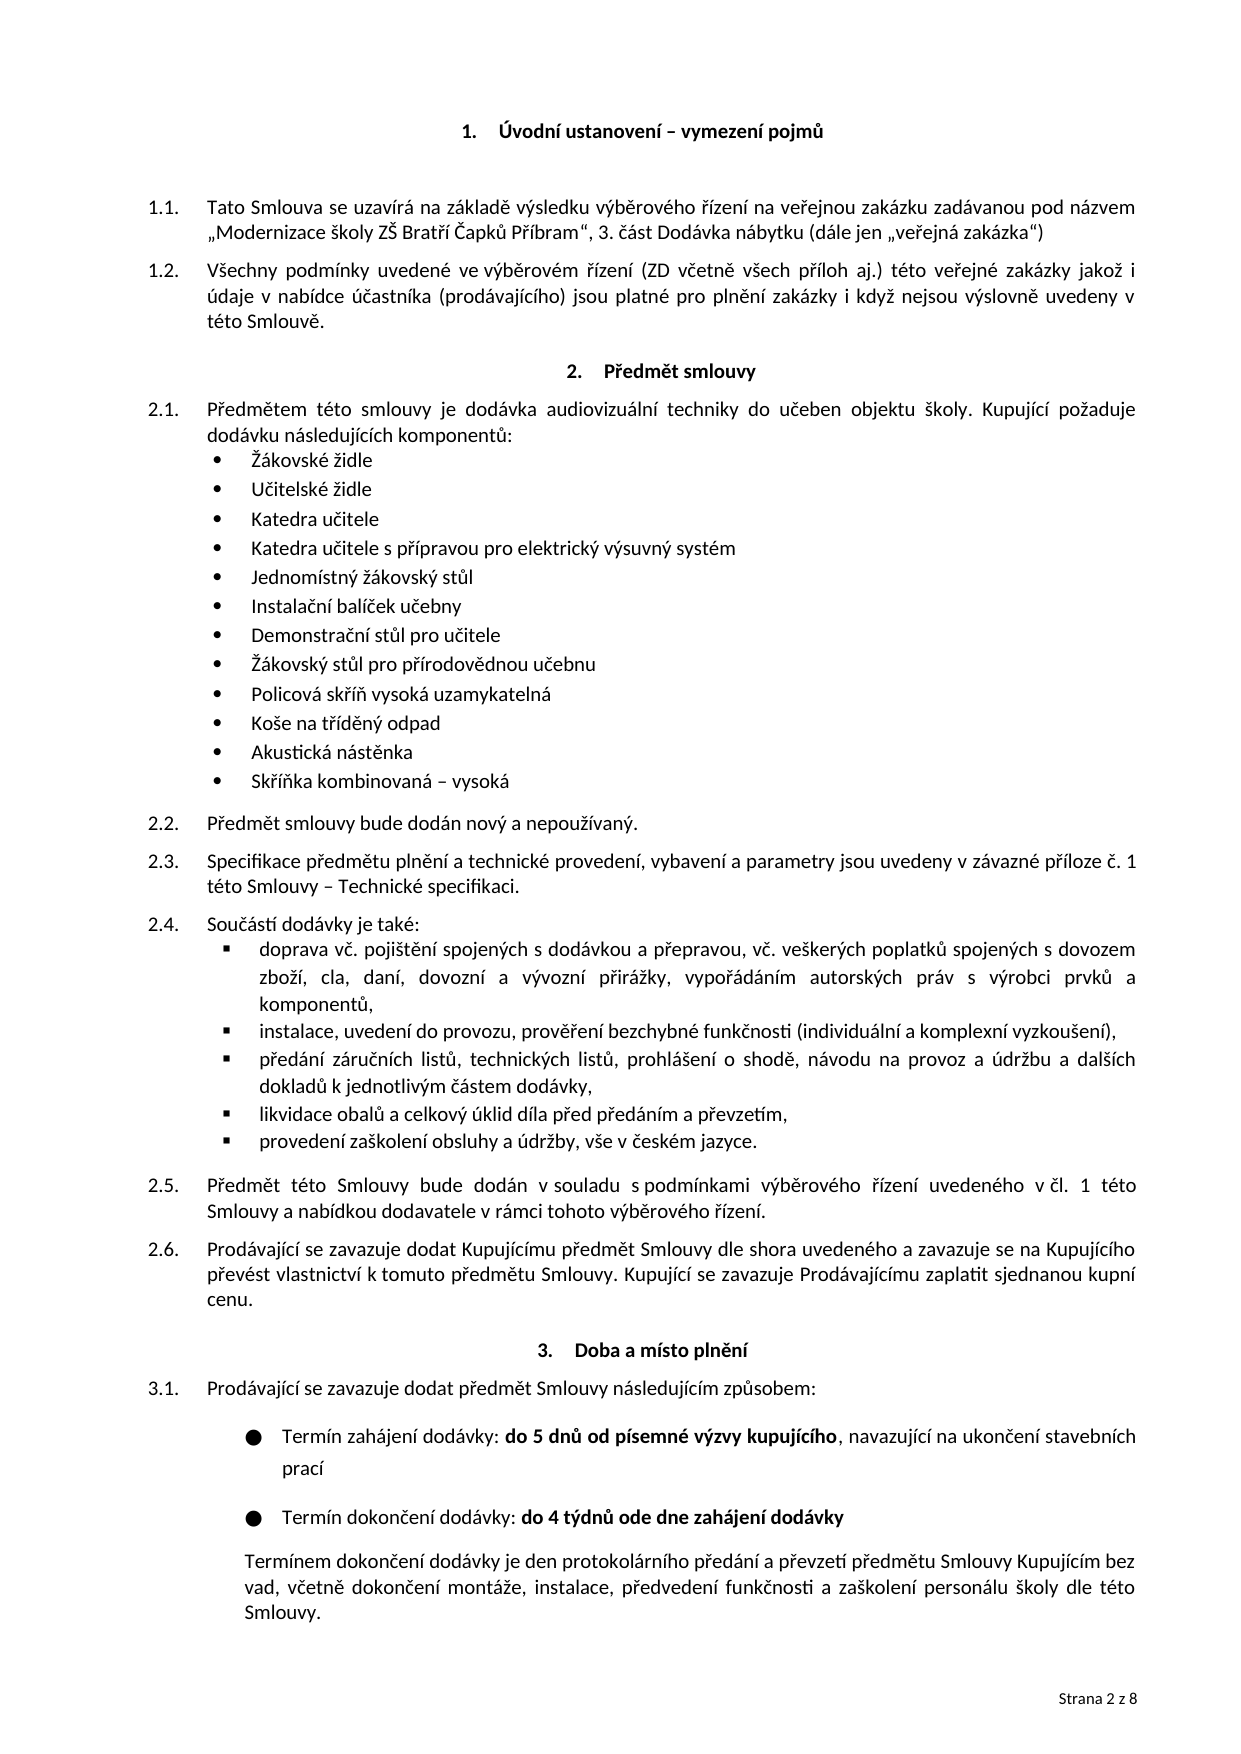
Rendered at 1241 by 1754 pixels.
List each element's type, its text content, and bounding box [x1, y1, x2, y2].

list Policová skříň vysoká uzamykatelná [214, 681, 1137, 706]
text Termínem dokončení dodávky je den protokolárního předání a převzetí předmětu Smlouvy Kupujícím bez vad, včetně dokončení montáže, instalace, předvedení funkčnosti a zaškolení personálu školy dle této Smlouvy. [244, 1549, 1137, 1625]
list Prodávající se zavazuje dodat Kupujícímu předmět Smlouvy dle shora uvedeného a zavazuje se na Kupujícího převést vlastnictví k tomuto předmětu Smlouvy. Kupující se zavazuje Prodávajícímu zaplatit sjednanou kupní cenu. [148, 1236, 1137, 1312]
list předání záručních listů, technických listů, prohlášení o shodě, návodu na provoz a údržbu a dalších dokladů k jednotlivým částem dodávky, [222, 1046, 1137, 1099]
list Učitelské židle [214, 477, 1137, 502]
list Předmět smlouvy [185, 359, 1137, 384]
list Tato Smlouva se uzavírá na základě výsledku výběrového řízení na veřejnou zakázku zadávanou pod názvem „Modernizace školy ZŠ Bratří Čapků Příbram“, 3. část Dodávka nábytku (dále jen „veřejná zakázka“) [148, 194, 1137, 245]
list Specifikace předmětu plnění a technické provedení, vybavení a parametry jsou uvedeny v závazné příloze č. 1 této Smlouvy – Technické specifikaci. [148, 848, 1137, 899]
list Předmětem této smlouvy je dodávka audiovizuální techniky do učeben objektu školy. Kupující požaduje dodávku následujících komponentů: [148, 397, 1137, 447]
list Koše na tříděný odpad [214, 710, 1137, 735]
list provedení zaškolení obsluhy a údržby, vše v českém jazyce. [222, 1128, 1137, 1154]
list Součástí dodávky je také: [148, 911, 1137, 937]
list instalace, uvedení do provozu, prověření bezchybné funkčnosti (individuální a komplexní vyzkoušení), [222, 1019, 1137, 1044]
list Všechny podmínky uvedené ve výběrovém řízení (ZD včetně všech příloh aj.) této veřejné zakázky jakož i údaje v nabídce účastníka (prodávajícího) jsou platné pro plnění zakázky i když nejsou výslovně uvedeny v této Smlouvě. [148, 257, 1137, 334]
list Úvodní ustanovení – vymezení pojmů [148, 118, 1137, 144]
list Jednomístný žákovský stůl [214, 564, 1137, 589]
list Žákovské židle [214, 447, 1137, 473]
list Akustická nástěnka [214, 739, 1137, 764]
list Předmět smlouvy bude dodán nový a nepoužívaný. [148, 810, 1137, 835]
list Skříňka kombinovaná – vysoká [214, 768, 1137, 794]
list Katedra učitele [214, 506, 1137, 531]
list Termín zahájení dodávky: do 5 dnů od písemné výzvy kupujícího, navazující na ukončení stavebních prací [244, 1413, 1137, 1481]
list Doba a místo plnění [148, 1337, 1137, 1362]
list Prodávající se zavazuje dodat předmět Smlouvy následujícím způsobem: [148, 1375, 1137, 1400]
list Instalační balíček učebny [214, 593, 1137, 619]
list Termín dokončení dodávky: do 4 týdnů ode dne zahájení dodávky [244, 1493, 1137, 1536]
list Žákovský stůl pro přírodovědnou učebnu [214, 652, 1137, 677]
list Demonstrační stůl pro učitele [214, 622, 1137, 648]
list Předmět této Smlouvy bude dodán v souladu s podmínkami výběrového řízení uvedeného v čl. 1 této Smlouvy a nabídkou dodavatele v rámci tohoto výběrového řízení. [148, 1172, 1137, 1223]
list doprava vč. pojištění spojených s dodávkou a přepravou, vč. veškerých poplatků spojených s dovozem zboží, cla, daní, dovozní a vývozní přirážky, vypořádáním autorských práv s výrobci prvků a komponentů, [222, 937, 1137, 1017]
list Katedra učitele s přípravou pro elektrický výsuvný systém [214, 535, 1137, 560]
list likvidace obalů a celkový úklid díla před předáním a převzetím, [222, 1101, 1137, 1126]
